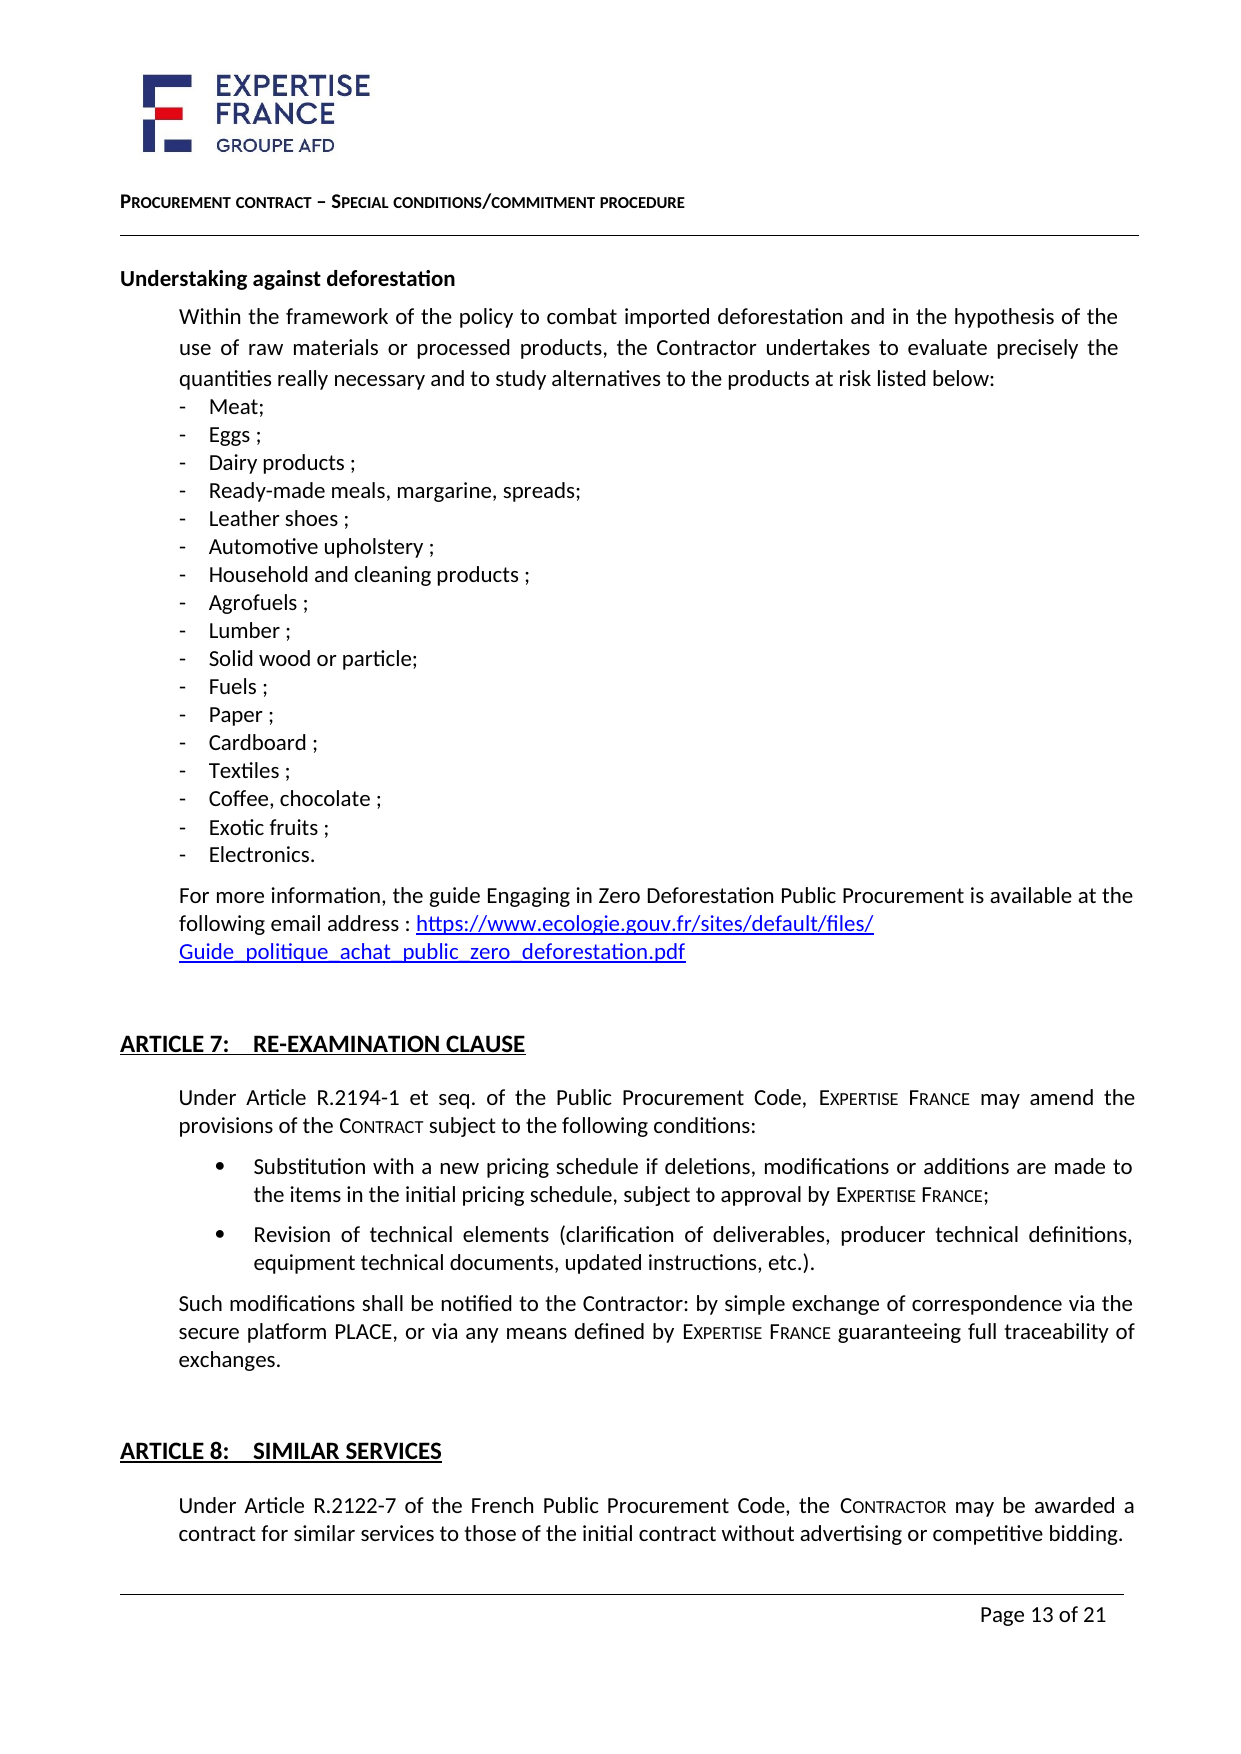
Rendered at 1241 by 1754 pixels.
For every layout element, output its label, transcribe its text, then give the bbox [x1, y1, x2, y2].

text For more information, the guide Engaging in Zero Deforestation Public Procurement is available at the following email address : https://www.ecologie.gouv.fr/sites/default/files/Guide_politique_achat_public_zero_deforestation.pdf [179, 881, 1135, 965]
list Under Article R.2122-7 of the French Public Procurement Code, the Contractor may be awarded a contract for similar services to those of the initial contract without advertising or competitive bidding. [178, 1491, 1135, 1547]
list Revision of technical elements (clarification of deliverables, producer technical definitions, equipment technical documents, updated instructions, etc.). [216, 1220, 1135, 1276]
list Exotic fruits ; [179, 813, 1135, 841]
list Paper ; [179, 701, 1135, 728]
list Lumber ; [179, 616, 1135, 644]
list Solid wood or particle; [179, 644, 1135, 672]
picture [120, 41, 397, 183]
list Coffee, chocolate ; [179, 784, 1135, 813]
list Fuels ; [179, 672, 1135, 701]
text Within the framework of the policy to combat imported deforestation and in the hypothesis of the use of raw materials or processed products, the Contractor undertakes to evaluate precisely the quantities really necessary and to study alternatives to the products at risk listed below: [179, 298, 1121, 392]
list Similar services [120, 1435, 1135, 1466]
list Cardboard ; [179, 728, 1135, 757]
list Substitution with a new pricing schedule if deletions, modifications or additions are made to the items in the initial pricing schedule, subject to approval by Expertise France; [216, 1152, 1135, 1208]
subtitle Understaking against deforestation [120, 261, 1135, 292]
list Ready-made meals, margarine, spreads; [179, 476, 1135, 504]
list Textiles ; [179, 757, 1135, 784]
list Meat; [179, 392, 1135, 420]
list Automotive upholstery ; [179, 532, 1135, 560]
list Household and cleaning products ; [179, 560, 1135, 588]
list Agrofuels ; [179, 588, 1135, 616]
list Re-examination clause [120, 1028, 1135, 1058]
list Under Article R.2194-1 et seq. of the Public Procurement Code, Expertise France may amend the provisions of the Contract subject to the following conditions: [178, 1083, 1135, 1139]
list Such modifications shall be notified to the Contractor: by simple exchange of correspondence via the secure platform PLACE, or via any means defined by Expertise France guaranteeing full traceability of exchanges. [178, 1289, 1135, 1373]
list Leather shoes ; [179, 504, 1135, 532]
list Eggs ; [179, 420, 1135, 448]
list Electronics. [179, 841, 1135, 869]
list Dairy products ; [179, 448, 1135, 476]
